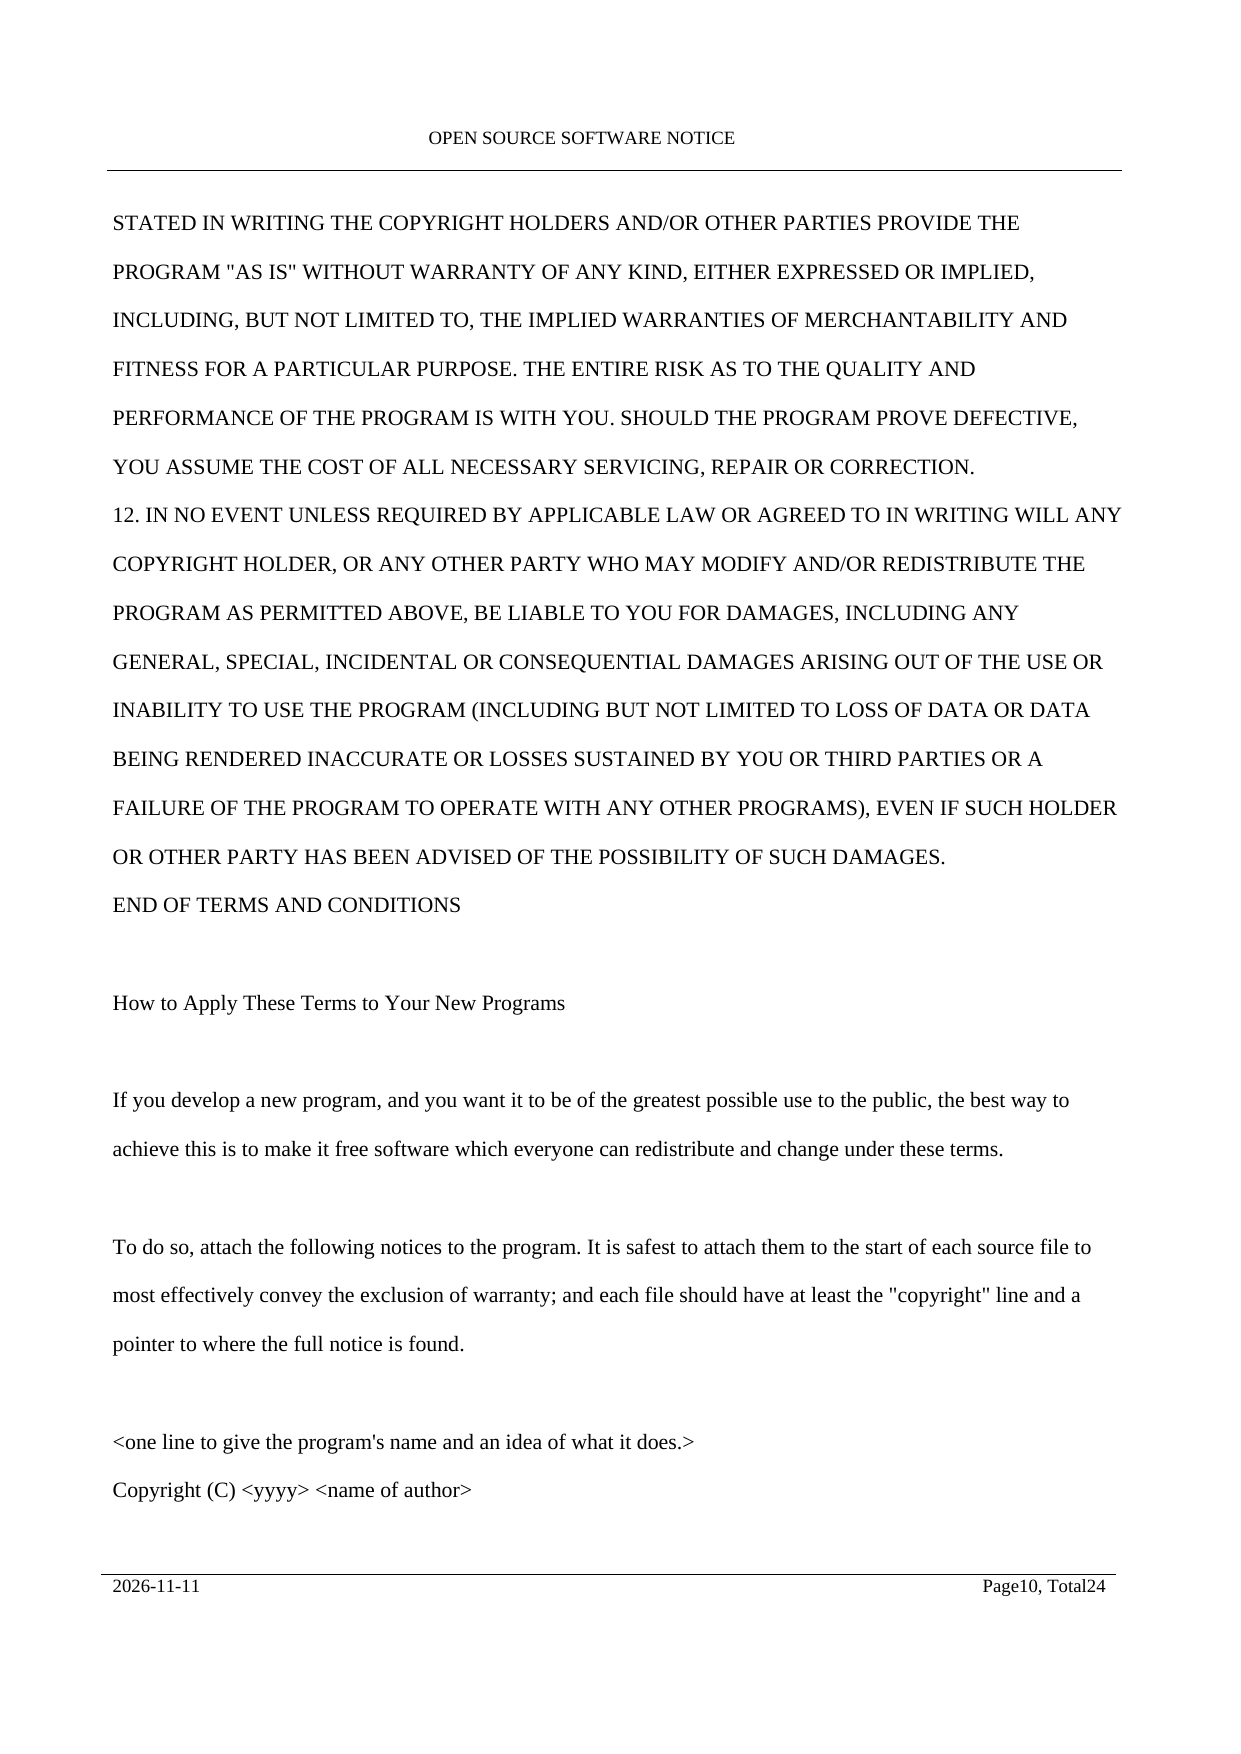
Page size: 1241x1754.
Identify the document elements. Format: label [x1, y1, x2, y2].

text [112, 206, 1128, 1506]
